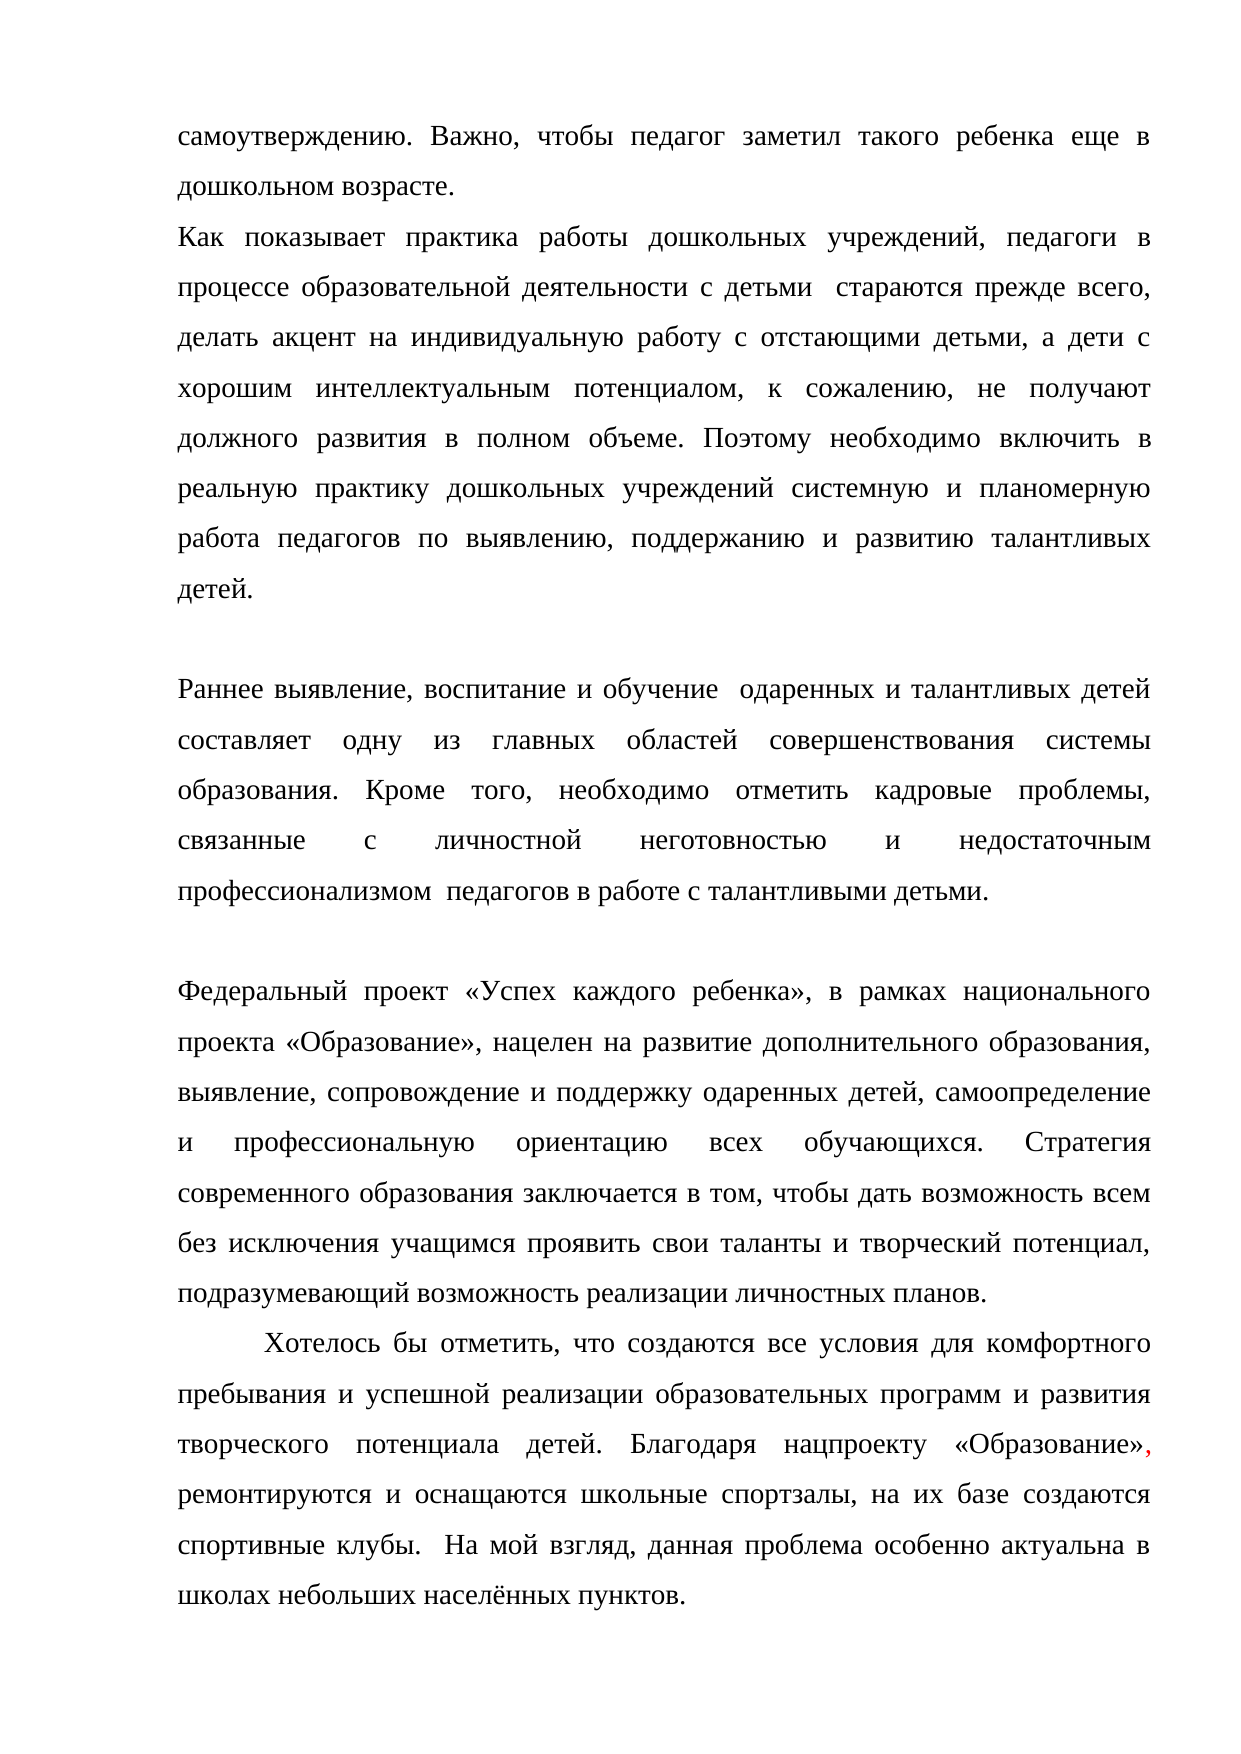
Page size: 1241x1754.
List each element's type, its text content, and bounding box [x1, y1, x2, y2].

text Федеральный проект «Успех каждого ребенка», в рамках национального проекта «Образование», нацелен на развитие дополнительного образования, выявление, сопровождение и поддержку одаренных детей, самоопределение и профессиональную ориентацию всех обучающихся. Стратегия современного образования заключается в том, чтобы дать возможность всем без исключения учащимся проявить свои таланты и творческий потенциал, подразумевающий возможность реализации личностных планов. [177, 973, 1152, 1309]
text Хотелось бы отметить, что создаются все условия для комфортного пребывания и успешной реализации образовательных программ и развития творческого потенциала детей. Благодаря нацпроекту «Образование», ремонтируются и оснащаются школьные спортзалы, на их базе создаются спортивные клубы. На мой взгляд, данная проблема особенно актуальна в школах небольших населённых пунктов. [177, 1326, 1152, 1611]
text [177, 118, 1152, 202]
text Раннее выявление, воспитание и обучение одаренных и талантливых детей составляет одну из главных областей совершенствования системы образования. Кроме того, необходимо отметить кадровые проблемы, связанные с личностной неготовностью и недостаточным профессионализмом педагогов в работе с талантливыми детьми. [177, 672, 1152, 906]
text Как показывает практика работы дошкольных учреждений, педагоги в процессе образовательной деятельности с детьми стараются прежде всего, делать акцент на индивидуальную работу с отстающими детьми, а дети с хорошим интеллектуальным потенциалом, к сожалению, не получают должного развития в полном объеме. Поэтому необходимо включить в реальную практику дошкольных учреждений системную и планомерную работа педагогов по выявлению, поддержанию и развитию талантливых детей. [177, 219, 1152, 604]
